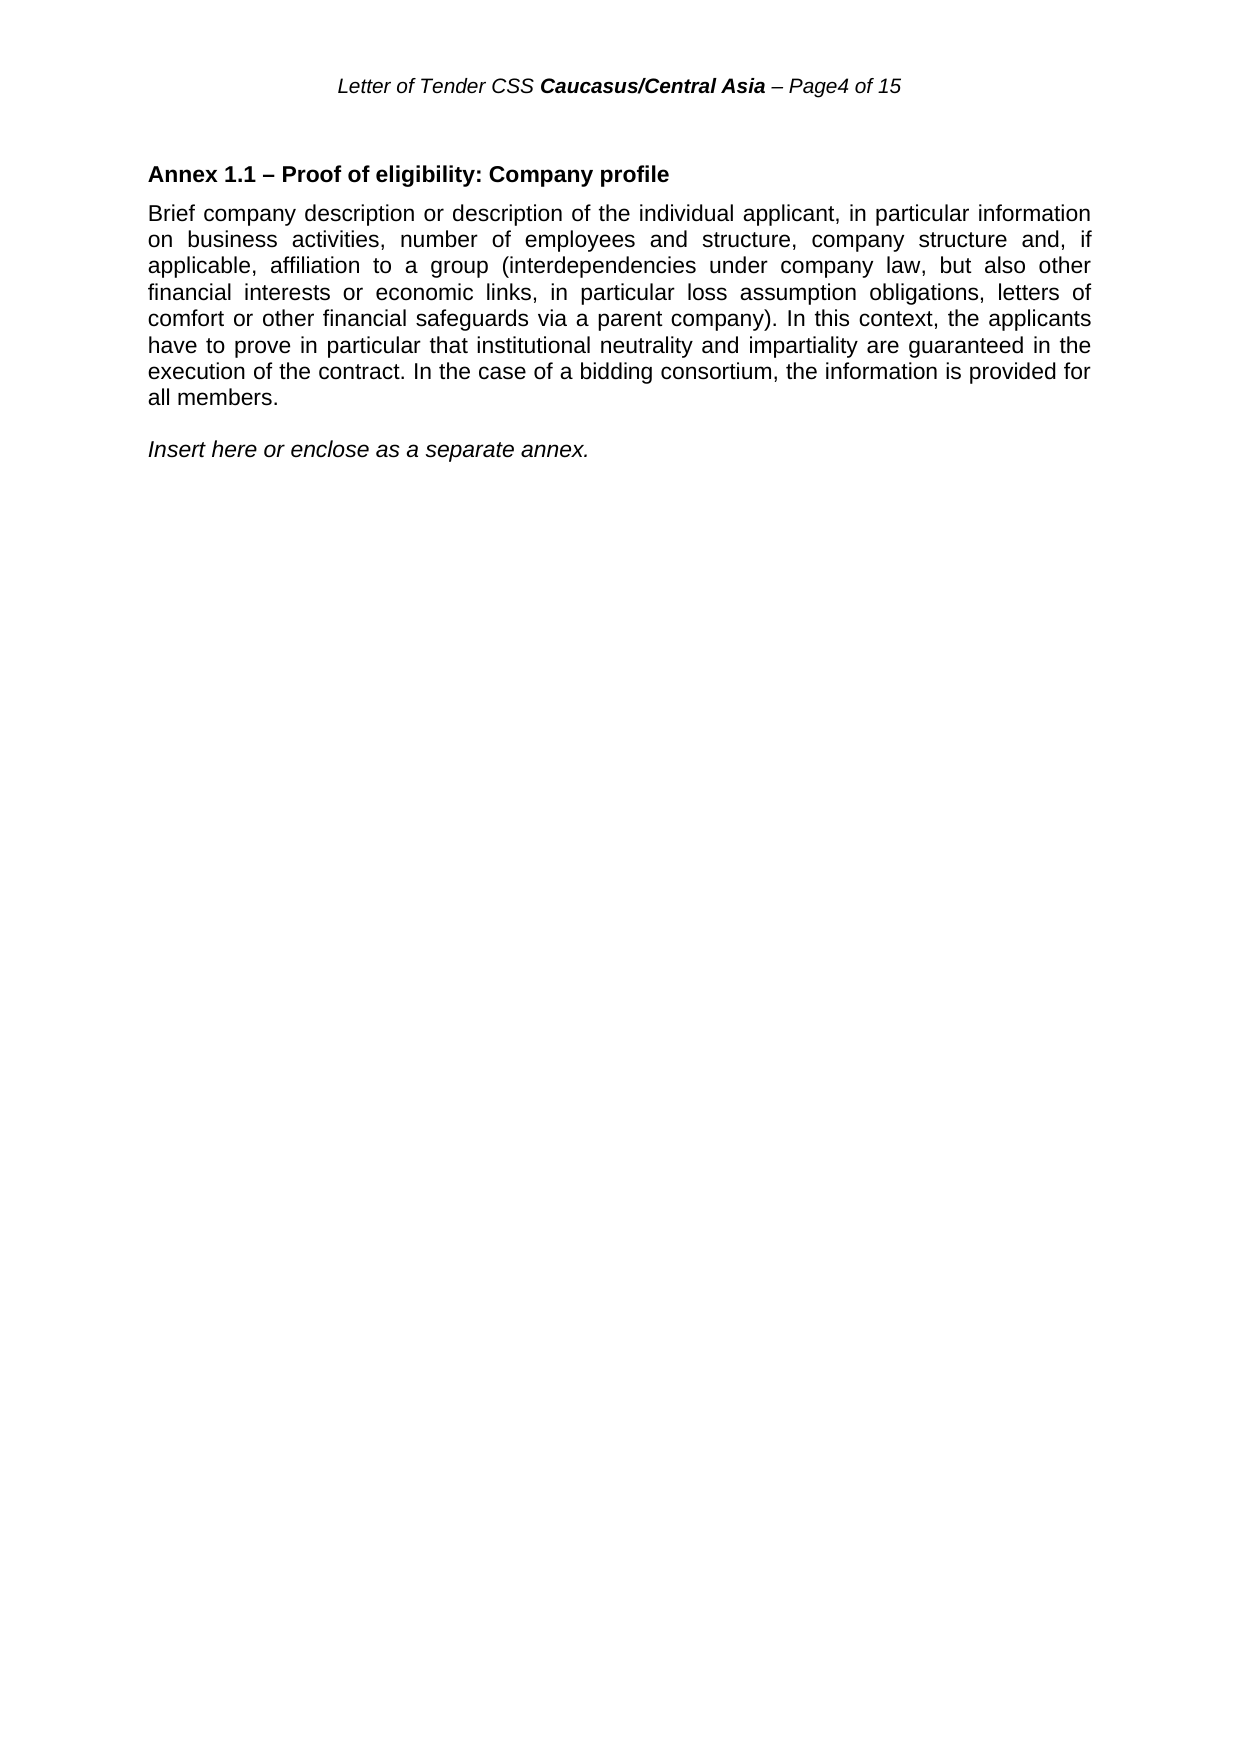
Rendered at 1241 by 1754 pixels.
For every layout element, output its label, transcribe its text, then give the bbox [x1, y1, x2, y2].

text Brief company description or description of the individual applicant, in particular information on business activities, number of employees and structure, company structure and, if applicable, affiliation to a group (interdependencies under company law, but also other financial interests or economic links, in particular loss assumption obligations, letters of comfort or other financial safeguards via a parent company). In this context, the applicants have to prove in particular that institutional neutrality and impartiality are guaranteed in the execution of the contract. In the case of a bidding consortium, the information is provided for all members. [148, 200, 1092, 411]
text Annex 1.1 – Proof of eligibility: Company profile [148, 154, 1092, 187]
text Insert here or enclose as a separate annex. [148, 436, 1092, 462]
